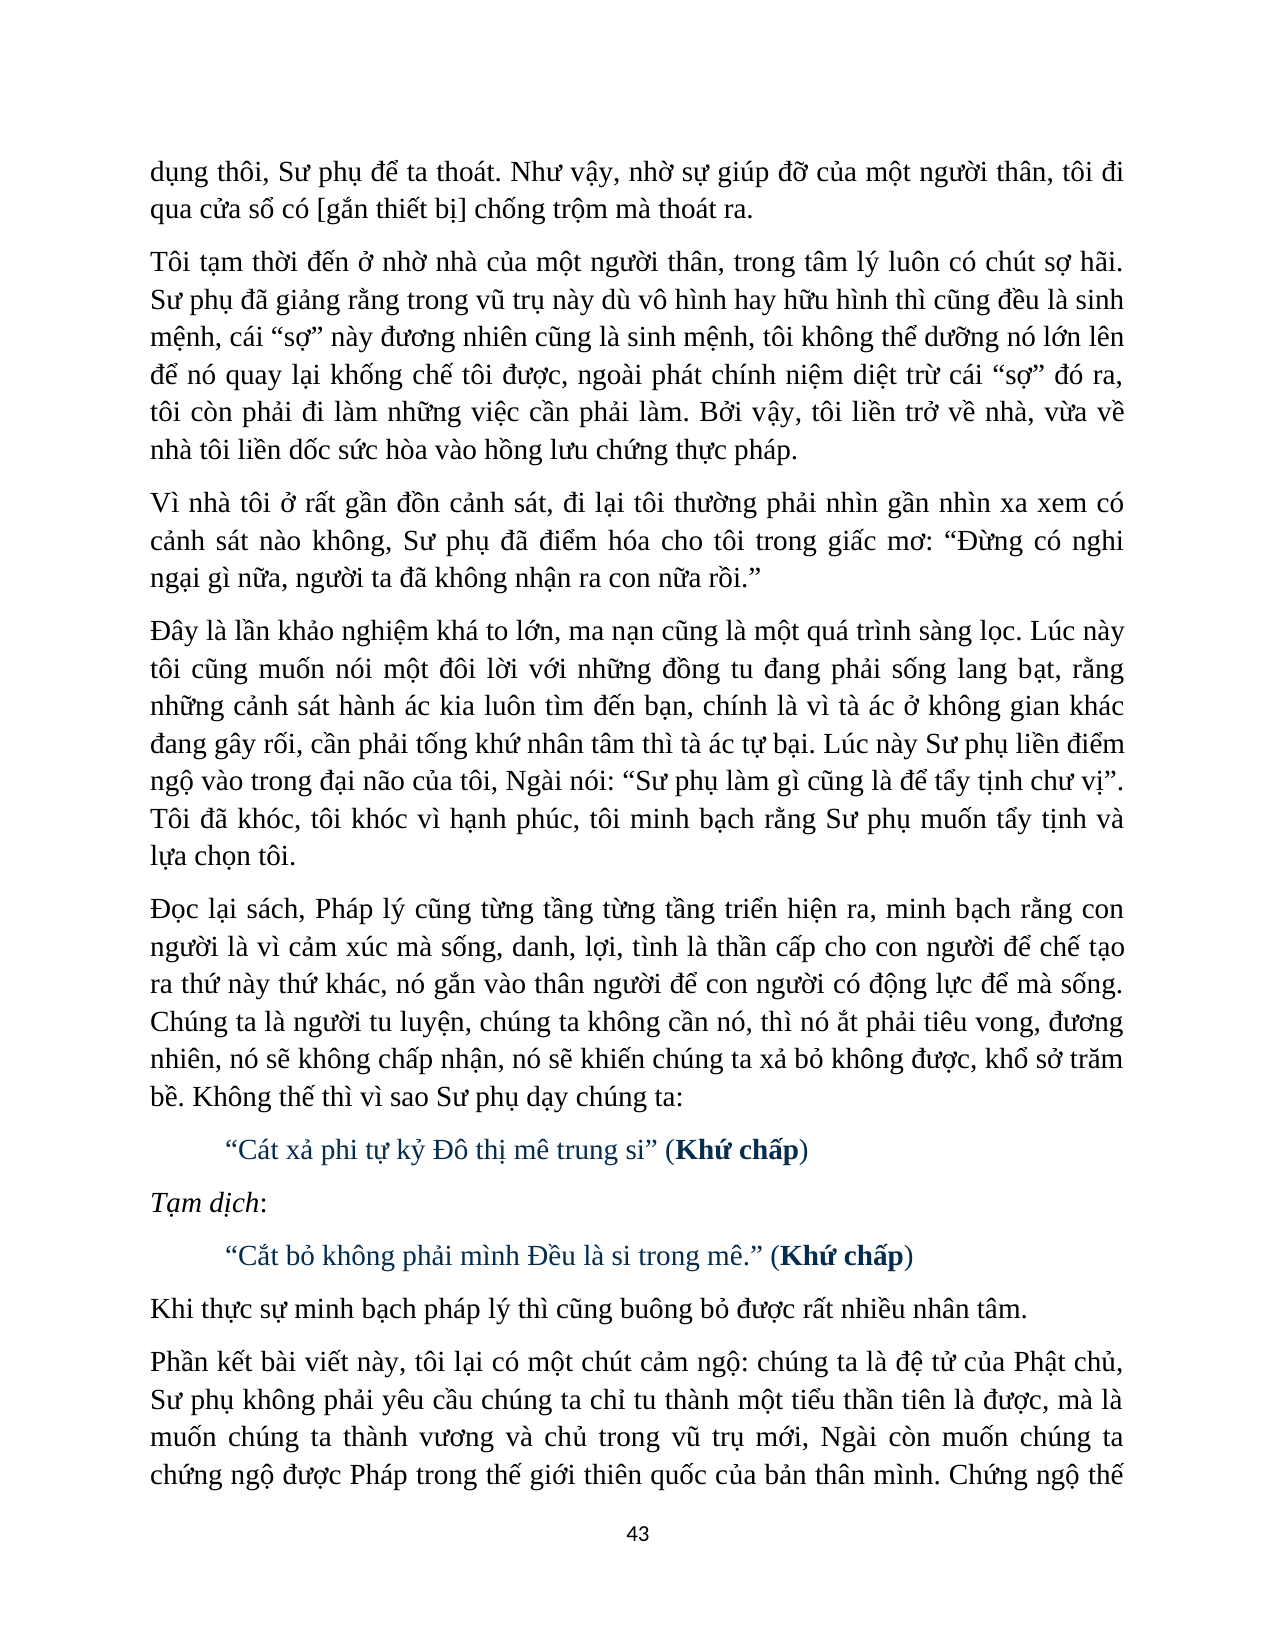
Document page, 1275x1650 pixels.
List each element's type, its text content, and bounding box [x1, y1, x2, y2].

text Đây là lần khảo nghiệm khá to lớn, ma nạn cũng là một quá trình sàng lọc. Lúc này tôi cũng muốn nói một đôi lời với những đồng tu đang phải sống lang bạt, rằng những cảnh sát hành ác kia luôn tìm đến bạn, chính là vì tà ác ở không gian khác đang gây rối, cần phải tống khứ nhân tâm thì tà ác tự bại. Lúc này Sư phụ liền điểm ngộ vào trong đại não của tôi, Ngài nói: “Sư phụ làm gì cũng là để tẩy tịnh chư vị”. Tôi đã khóc, tôi khóc vì hạnh phúc, tôi minh bạch rằng Sư phụ muốn tẩy tịnh và lựa chọn tôi. [150, 609, 1125, 872]
text “Cắt bỏ không phải mình Đều là si trong mê.” (Khứ chấp) [150, 1234, 1125, 1272]
text Vì nhà tôi ở rất gần đồn cảnh sát, đi lại tôi thường phải nhìn gần nhìn xa xem có cảnh sát nào không, Sư phụ đã điểm hóa cho tôi trong giấc mơ: “Đừng có nghi ngại gì nữa, người ta đã không nhận ra con nữa rồi.” [150, 481, 1125, 594]
text Đọc lại sách, Pháp lý cũng từng tầng từng tầng triển hiện ra, minh bạch rằng con người là vì cảm xúc mà sống, danh, lợi, tình là thần cấp cho con người để chế tạo ra thứ này thứ khác, nó gắn vào thân người để con người có động lực để mà sống. Chúng ta là người tu luyện, chúng ta không cần nó, thì nó ắt phải tiêu vong, đương nhiên, nó sẽ không chấp nhận, nó sẽ khiến chúng ta xả bỏ không được, khổ sở trăm bề. Không thế thì vì sao Sư phụ dạy chúng ta: [150, 887, 1125, 1112]
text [150, 150, 1125, 225]
text Tạm dịch: [150, 1181, 1125, 1219]
text “Cát xả phi tự kỷ Đô thị mê trung si” (Khứ chấp) [150, 1128, 1125, 1166]
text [150, 1341, 1125, 1491]
text Khi thực sự minh bạch pháp lý thì cũng buông bỏ được rất nhiều nhân tâm. [150, 1287, 1125, 1325]
text Tôi tạm thời đến ở nhờ nhà của một người thân, trong tâm lý luôn có chút sợ hãi. Sư phụ đã giảng rằng trong vũ trụ này dù vô hình hay hữu hình thì cũng đều là sinh mệnh, cái “sợ” này đương nhiên cũng là sinh mệnh, tôi không thể dưỡng nó lớn lên để nó quay lại khống chế tôi được, ngoài phát chính niệm diệt trừ cái “sợ” đó ra, tôi còn phải đi làm những việc cần phải làm. Bởi vậy, tôi liền trở về nhà, vừa về nhà tôi liền dốc sức hòa vào hồng lưu chứng thực pháp. [150, 241, 1125, 466]
